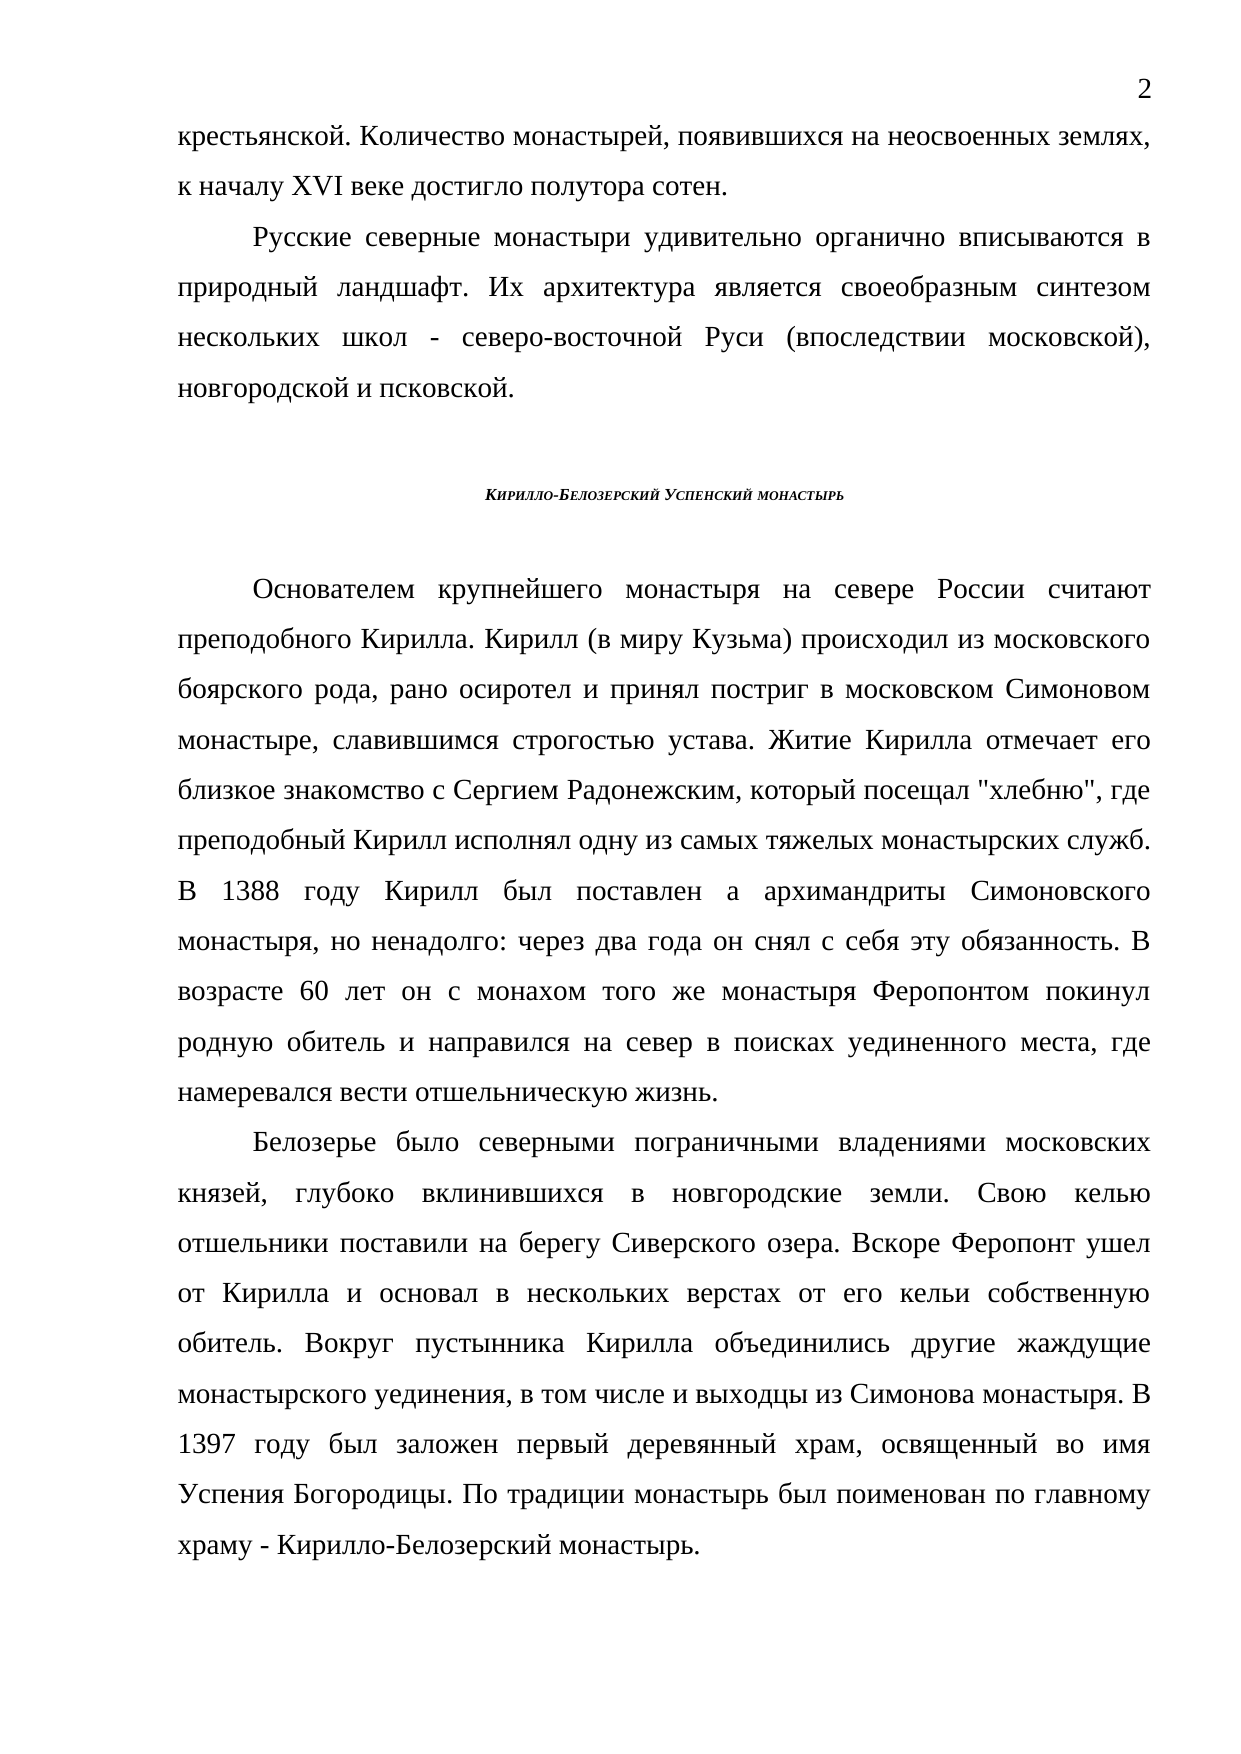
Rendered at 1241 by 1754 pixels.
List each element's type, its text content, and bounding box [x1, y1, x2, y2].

text Русские северные монастыри удивительно органично вписываются в природный ландшафт. Их архитектура является своеобразным синтезом нескольких школ - северо-восточной Руси (впоследствии московской), новгородской и псковской. [177, 219, 1152, 403]
subtitle Кирилло-Белозерский Успенский монастырь [177, 470, 1152, 504]
text Белозерье было северными пограничными владениями московских князей, глубоко вклинившихся в новгородские земли. Свою келью отшельники поставили на берегу Сиверского озера. Вскоре Феропонт ушел от Кирилла и основал в нескольких верстах от его кельи собственную обитель. Вокруг пустынника Кирилла объединились другие жаждущие монастырского уединения, в том числе и выходцы из Симонова монастыря. В 1397 году был заложен первый деревянный храм, освященный во имя Успения Богородицы. По традиции монастырь был поименован по главному храму - Кирилло-Белозерский монастырь. [177, 1124, 1152, 1560]
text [177, 118, 1152, 202]
text Основателем крупнейшего монастыря на севере России считают преподобного Кирилла. Кирилл (в миру Кузьма) происходил из московского боярского рода, рано осиротел и принял постриг в московском Симоновом монастыре, славившимся строгостью устава. Житие Кирилла отмечает его близкое знакомство с Сергием Радонежским, который посещал "хлебню", где преподобный Кирилл исполнял одну из самых тяжелых монастырских служб. В 1388 году Кирилл был поставлен а архимандриты Симоновского монастыря, но ненадолго: через два года он снял с себя эту обязанность. В возрасте 60 лет он с монахом того же монастыря Феропонтом покинул родную обитель и направился на север в поисках уединенного места, где намеревался вести отшельническую жизнь. [177, 571, 1152, 1108]
